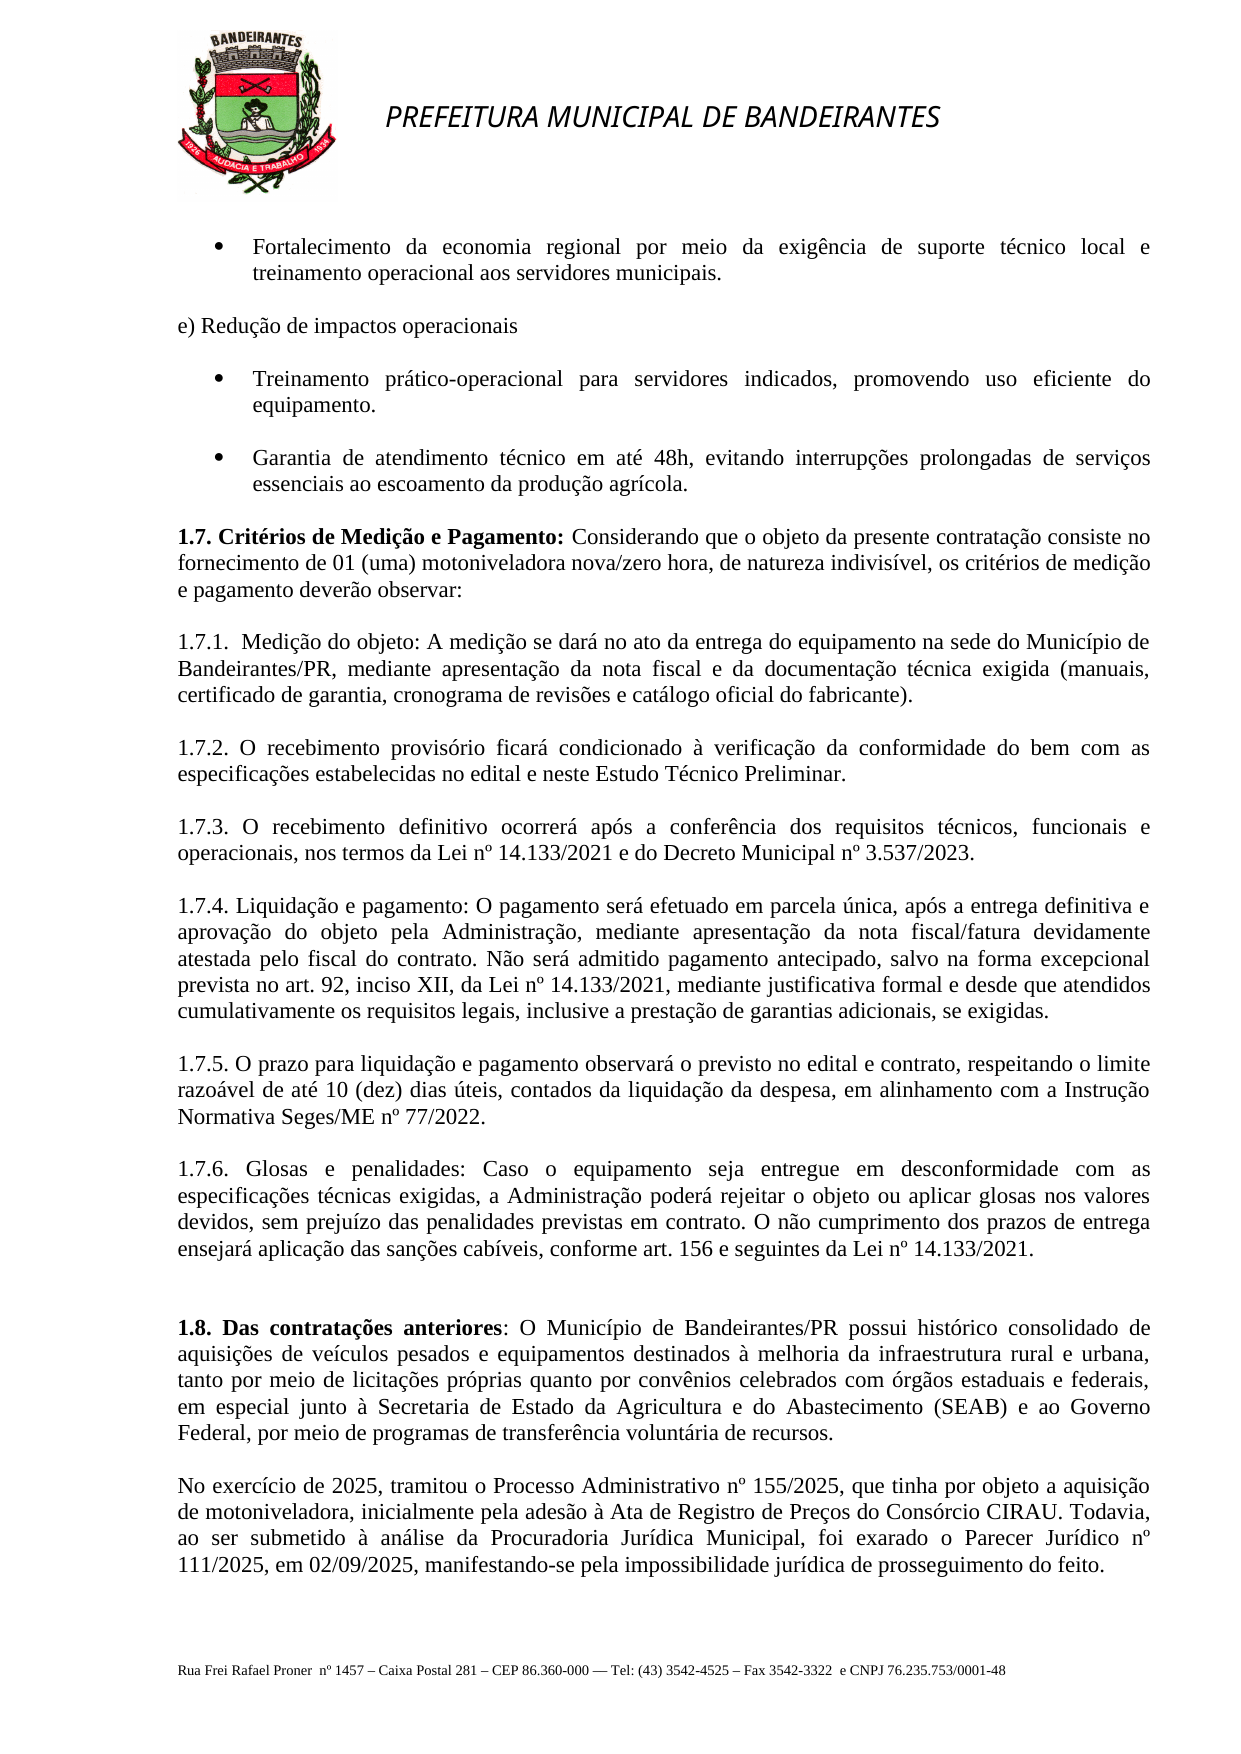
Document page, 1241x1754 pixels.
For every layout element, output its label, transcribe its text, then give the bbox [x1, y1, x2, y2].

text No exercício de 2025, tramitou o Processo Administrativo nº 155/2025, que tinha por objeto a aquisição de motoniveladora, inicialmente pela adesão à Ata de Registro de Preços do Consórcio CIRAU. Todavia, ao ser submetido à análise da Procuradoria Jurídica Municipal, foi exarado o Parecer Jurídico nº 111/2025, em 02/09/2025, manifestando-se pela impossibilidade jurídica de prosseguimento do feito. [177, 1472, 1152, 1577]
text 1.7.4. Liquidação e pagamento: O pagamento será efetuado em parcela única, após a entrega definitiva e aprovação do objeto pela Administração, mediante apresentação da nota fiscal/fatura devidamente atestada pelo fiscal do contrato. Não será admitido pagamento antecipado, salvo na forma excepcional prevista no art. 92, inciso XII, da Lei nº 14.133/2021, mediante justificativa formal e desde que atendidos cumulativamente os requisitos legais, inclusive a prestação de garantias adicionais, se exigidas. [177, 892, 1152, 1024]
text 1.7.2. O recebimento provisório ficará condicionado à verificação da conformidade do bem com as especificações estabelecidas no edital e neste Estudo Técnico Preliminar. [177, 734, 1152, 787]
text 1.7.5. O prazo para liquidação e pagamento observará o previsto no edital e contrato, respeitando o limite razoável de até 10 (dez) dias úteis, contados da liquidação da despesa, em alinhamento com a Instrução Normativa Seges/ME nº 77/2022. [177, 1050, 1152, 1129]
picture [177, 30, 338, 202]
list Fortalecimento da economia regional por meio da exigência de suporte técnico local e treinamento operacional aos servidores municipais. [215, 233, 1152, 286]
text 1.8. Das contratações anteriores: O Município de Bandeirantes/PR possui histórico consolidado de aquisições de veículos pesados e equipamentos destinados à melhoria da infraestrutura rural e urbana, tanto por meio de licitações próprias quanto por convênios celebrados com órgãos estaduais e federais, em especial junto à Secretaria de Estado da Agricultura e do Abastecimento (SEAB) e ao Governo Federal, por meio de programas de transferência voluntária de recursos. [177, 1314, 1152, 1445]
list Garantia de atendimento técnico em até 48h, evitando interrupções prolongadas de serviços essenciais ao escoamento da produção agrícola. [215, 444, 1152, 497]
text 1.7. Critérios de Medição e Pagamento: Considerando que o objeto da presente contratação consiste no fornecimento de 01 (uma) motoniveladora nova/zero hora, de natureza indivisível, os critérios de medição e pagamento deverão observar: [177, 523, 1152, 602]
list Treinamento prático-operacional para servidores indicados, promovendo uso eficiente do equipamento. [215, 365, 1152, 418]
text 1.7.3. O recebimento definitivo ocorrerá após a conferência dos requisitos técnicos, funcionais e operacionais, nos termos da Lei nº 14.133/2021 e do Decreto Municipal nº 3.537/2023. [177, 813, 1152, 866]
text e) Redução de impactos operacionais [177, 312, 1152, 338]
text 1.7.6. Glosas e penalidades: Caso o equipamento seja entregue em desconformidade com as especificações técnicas exigidas, a Administração poderá rejeitar o objeto ou aplicar glosas nos valores devidos, sem prejuízo das penalidades previstas em contrato. O não cumprimento dos prazos de entrega ensejará aplicação das sanções cabíveis, conforme art. 156 e seguintes da Lei nº 14.133/2021. [177, 1156, 1152, 1261]
text 1.7.1. Medição do objeto: A medição se dará no ato da entrega do equipamento na sede do Município de Bandeirantes/PR, mediante apresentação da nota fiscal e da documentação técnica exigida (manuais, certificado de garantia, cronograma de revisões e catálogo oficial do fabricante). [177, 628, 1152, 707]
